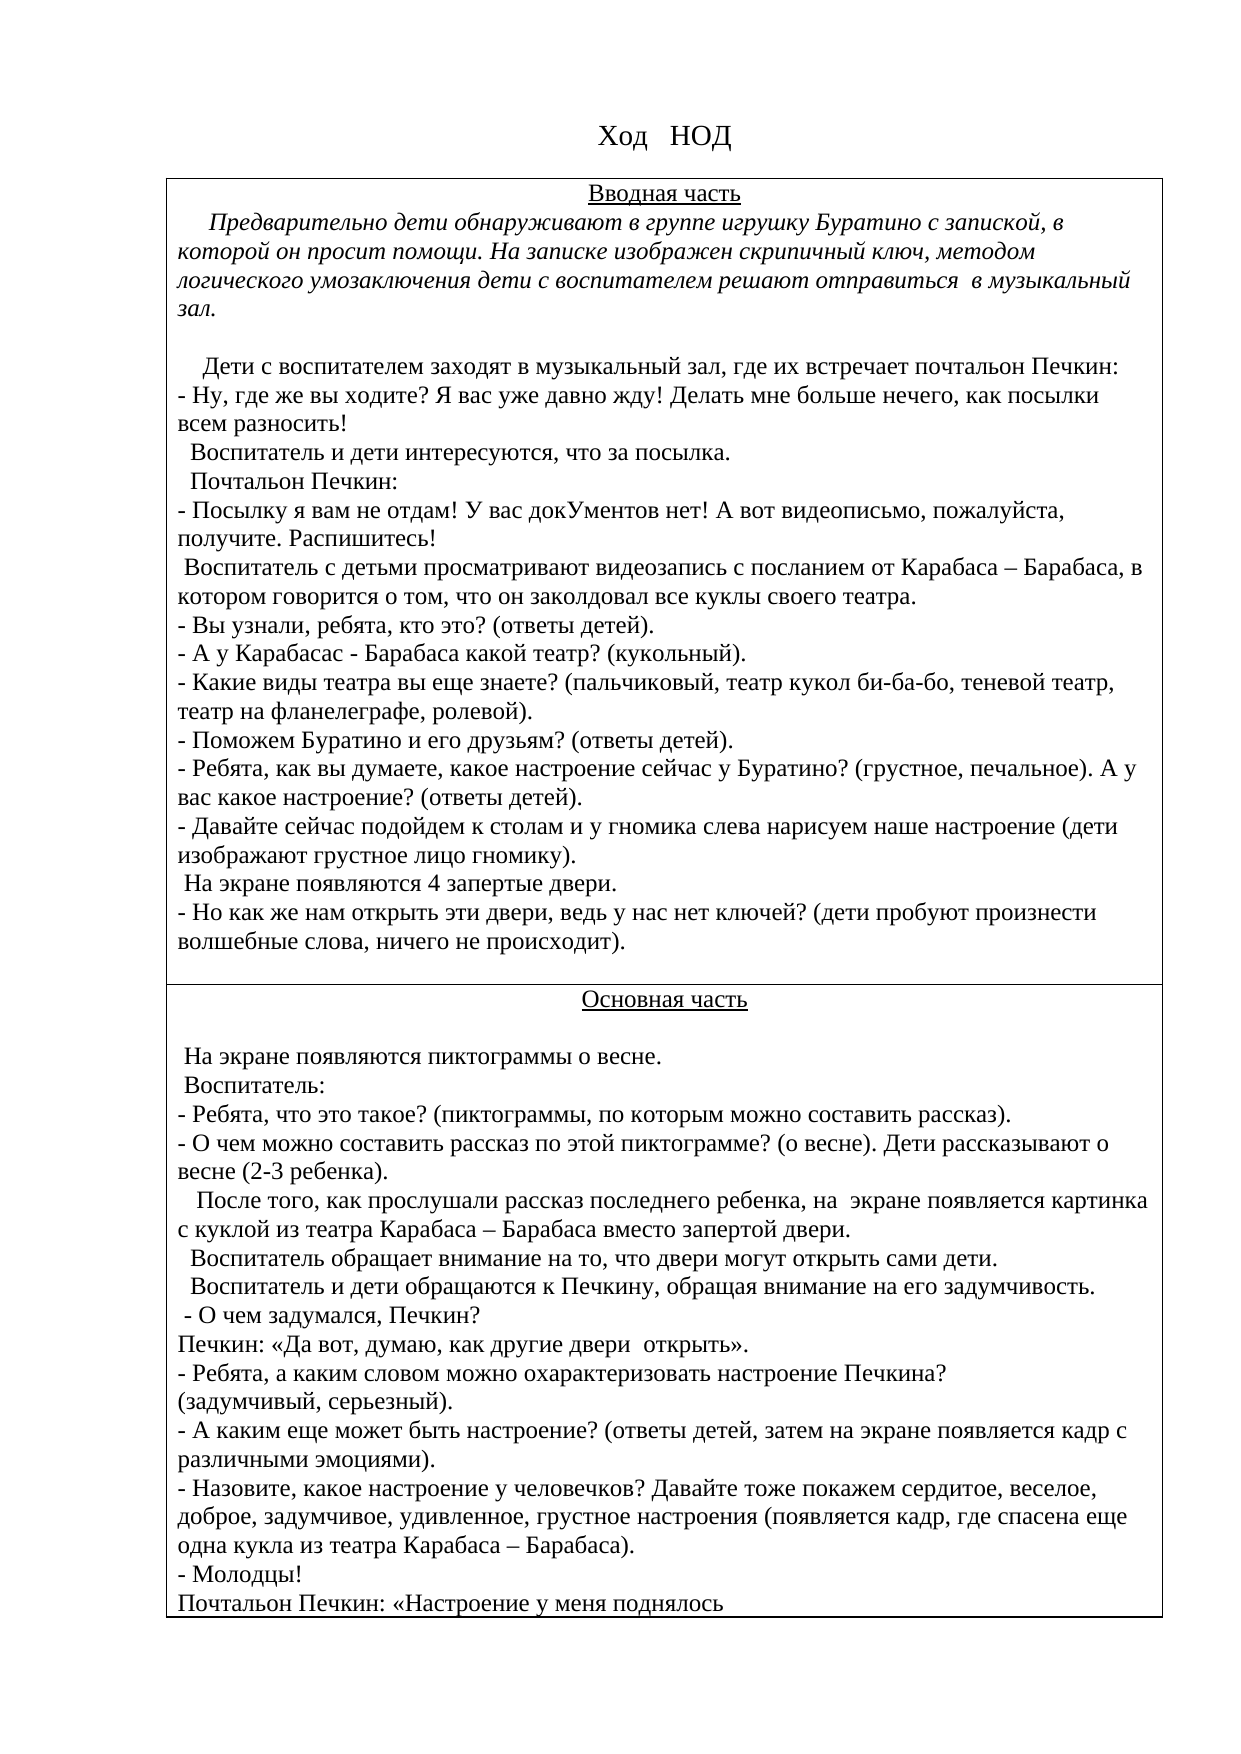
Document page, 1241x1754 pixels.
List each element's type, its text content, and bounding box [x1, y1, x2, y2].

table_header Вводная часть Предварительно дети обнаруживают в группе игрушку Буратино с запиской, в которой он просит помощи. На записке изображен скрипичный ключ, методом логического умозаключения дети с воспитателем решают отправиться в музыкальный зал. Дети с воспитателем заходят в музыкальный зал, где их встречает почтальон Печкин: - Ну, где же вы ходите? Я вас уже давно жду! Делать мне больше нечего, как посылки всем разносить! Воспитатель и дети интересуются, что за посылка. Почтальон Печкин: - Посылку я вам не отдам! У вас докУментов нет! А вот видеописьмо, пожалуйста, получите. Распишитесь! Воспитатель с детьми просматривают видеозапись с посланием от Карабаса – Барабаса, в котором говорится о том, что он заколдовал все куклы своего театра. - Вы узнали, ребята, кто это? (ответы детей). - А у Карабасас - Барабаса какой театр? (кукольный). - Какие виды театра вы еще знаете? (пальчиковый, театр кукол би-ба-бо, теневой театр, театр на фланелеграфе, ролевой). - Поможем Буратино и его друзьям? (ответы детей). - Ребята, как вы думаете, какое настроение сейчас у Буратино? (грустное, печальное). А у вас какое настроение? (ответы детей). - Давайте сейчас подойдем к столам и у гномика слева нарисуем наше настроение (дети изображают грустное лицо гномику). На экране появляются 4 запертые двери. - Но как же нам открыть эти двери, ведь у нас нет ключей? (дети пробуют произнести волшебные слова, ничего не происходит). [167, 179, 1162, 983]
text Ход НОД [177, 118, 1152, 152]
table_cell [167, 985, 1162, 1616]
